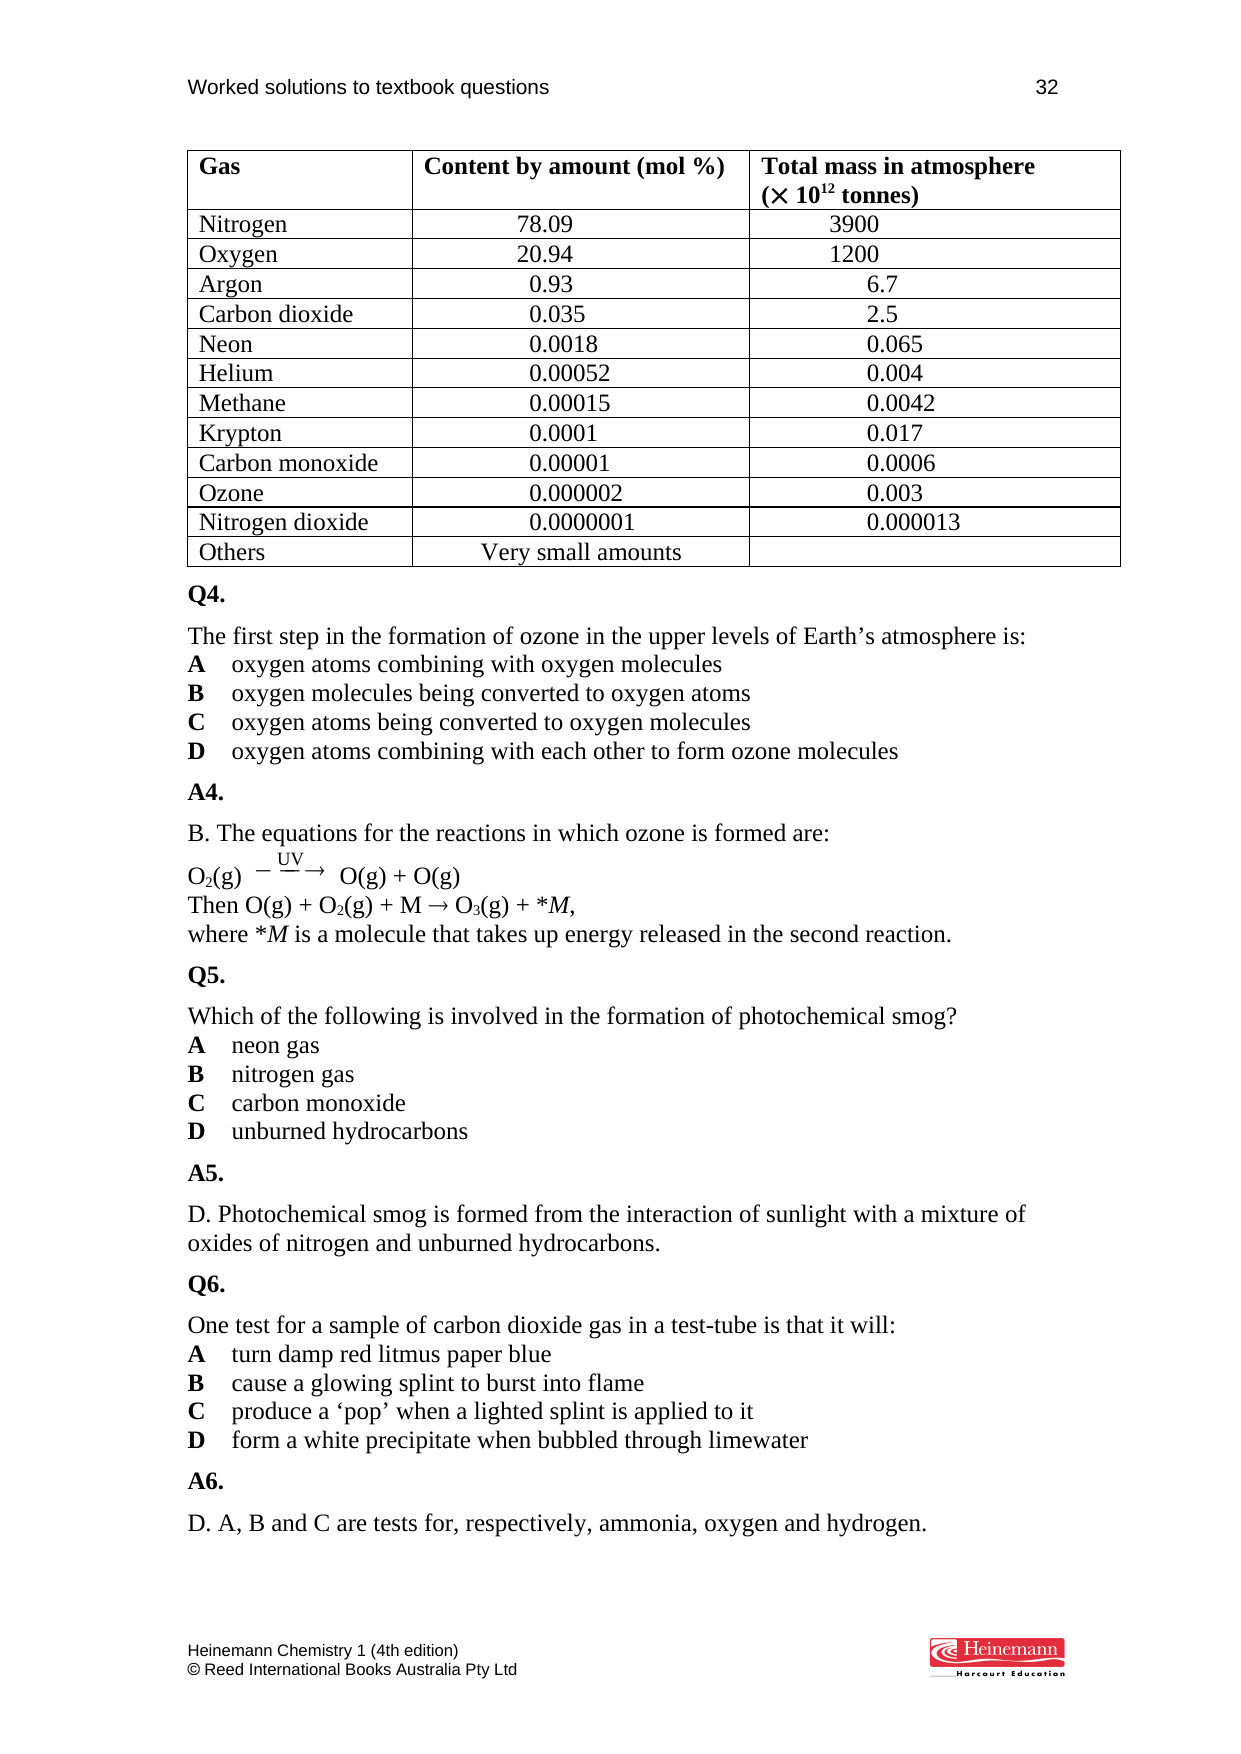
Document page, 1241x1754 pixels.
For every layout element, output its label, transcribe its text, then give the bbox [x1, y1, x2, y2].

table_cell [750, 537, 1120, 566]
table_cell 0.0001 [413, 418, 749, 447]
table_cell 1200 [750, 239, 1120, 268]
table_header Content by amount (mol %) [413, 151, 749, 208]
text D form a white precipitate when bubbled through limewater [187, 1425, 1053, 1454]
table_cell 0.003 [750, 478, 1120, 506]
table_cell Others [188, 537, 412, 566]
table_cell Krypton [188, 418, 412, 447]
table_cell 0.00015 [413, 388, 749, 417]
table_cell 20.94 [413, 239, 749, 268]
table_cell Nitrogen dioxide [188, 508, 412, 536]
table_header Gas [188, 151, 412, 208]
table_cell 3900 [750, 210, 1120, 238]
table_cell 0.000013 [750, 508, 1120, 536]
text Q6. [187, 1269, 1053, 1298]
table_cell 2.5 [750, 299, 1120, 328]
table_cell 6.7 [750, 269, 1120, 298]
text D. Photochemical smog is formed from the interaction of sunlight with a mixture of oxides of nitrogen and unburned hydrocarbons. [187, 1199, 1053, 1256]
table_cell Carbon monoxide [188, 448, 412, 477]
table_header Total mass in atmosphere ( 1012 tonnes) [750, 151, 1120, 208]
text Then O(g) + O2(g) + M O3(g) + *M, [187, 890, 1053, 919]
text A5. [187, 1158, 1053, 1186]
table_cell Oxygen [188, 239, 412, 268]
text The first step in the formation of ozone in the upper levels of Earth’s atmosphere is: [187, 621, 1053, 649]
table_cell Carbon dioxide [188, 299, 412, 328]
text A4. [187, 777, 1053, 806]
table_cell 0.0042 [750, 388, 1120, 417]
text O2(g) O(g) + O(g) [187, 847, 1053, 890]
table_cell 0.035 [413, 299, 749, 328]
table_cell 0.0018 [413, 329, 749, 357]
text C oxygen atoms being converted to oxygen molecules [187, 707, 1053, 736]
table_cell Helium [188, 359, 412, 387]
text Q5. [187, 960, 1053, 989]
text A neon gas [187, 1030, 1053, 1059]
text D unburned hydrocarbons [187, 1116, 1053, 1145]
table_cell Methane [188, 388, 412, 417]
text C produce a ‘pop’ when a lighted splint is applied to it [187, 1396, 1053, 1425]
table_cell 0.93 [413, 269, 749, 298]
text Q4. [187, 579, 1053, 608]
table_cell Ozone [188, 478, 412, 506]
text D. A, B and C are tests for, respectively, ammonia, oxygen and hydrogen. [187, 1508, 1053, 1536]
text B cause a glowing splint to burst into flame [187, 1368, 1053, 1396]
text A6. [187, 1466, 1053, 1495]
table_cell 0.00001 [413, 448, 749, 477]
text A oxygen atoms combining with oxygen molecules [187, 649, 1053, 678]
text Which of the following is involved in the formation of photochemical smog? [187, 1001, 1053, 1030]
text C carbon monoxide [187, 1088, 1053, 1116]
table_cell Neon [188, 329, 412, 357]
text One test for a sample of carbon dioxide gas in a test-tube is that it will: [187, 1310, 1053, 1339]
text B nitrogen gas [187, 1059, 1053, 1088]
picture [927, 1637, 1066, 1677]
table_cell Very small amounts [413, 537, 749, 566]
table_cell 0.065 [750, 329, 1120, 357]
text D oxygen atoms combining with each other to form ozone molecules [187, 736, 1053, 764]
table_cell 0.0000001 [413, 508, 749, 536]
table_cell 78.09 [413, 210, 749, 238]
table_cell Argon [188, 269, 412, 298]
table_cell 0.017 [750, 418, 1120, 447]
text where *M is a molecule that takes up energy released in the second reaction. [187, 919, 1053, 948]
text A turn damp red litmus paper blue [187, 1339, 1053, 1368]
text B oxygen molecules being converted to oxygen atoms [187, 678, 1053, 707]
table_cell 0.00052 [413, 359, 749, 387]
table_cell 0.0006 [750, 448, 1120, 477]
table_cell 0.004 [750, 359, 1120, 387]
text B. The equations for the reactions in which ozone is formed are: [187, 818, 1053, 847]
table_cell 0.000002 [413, 478, 749, 506]
table_cell Nitrogen [188, 210, 412, 238]
